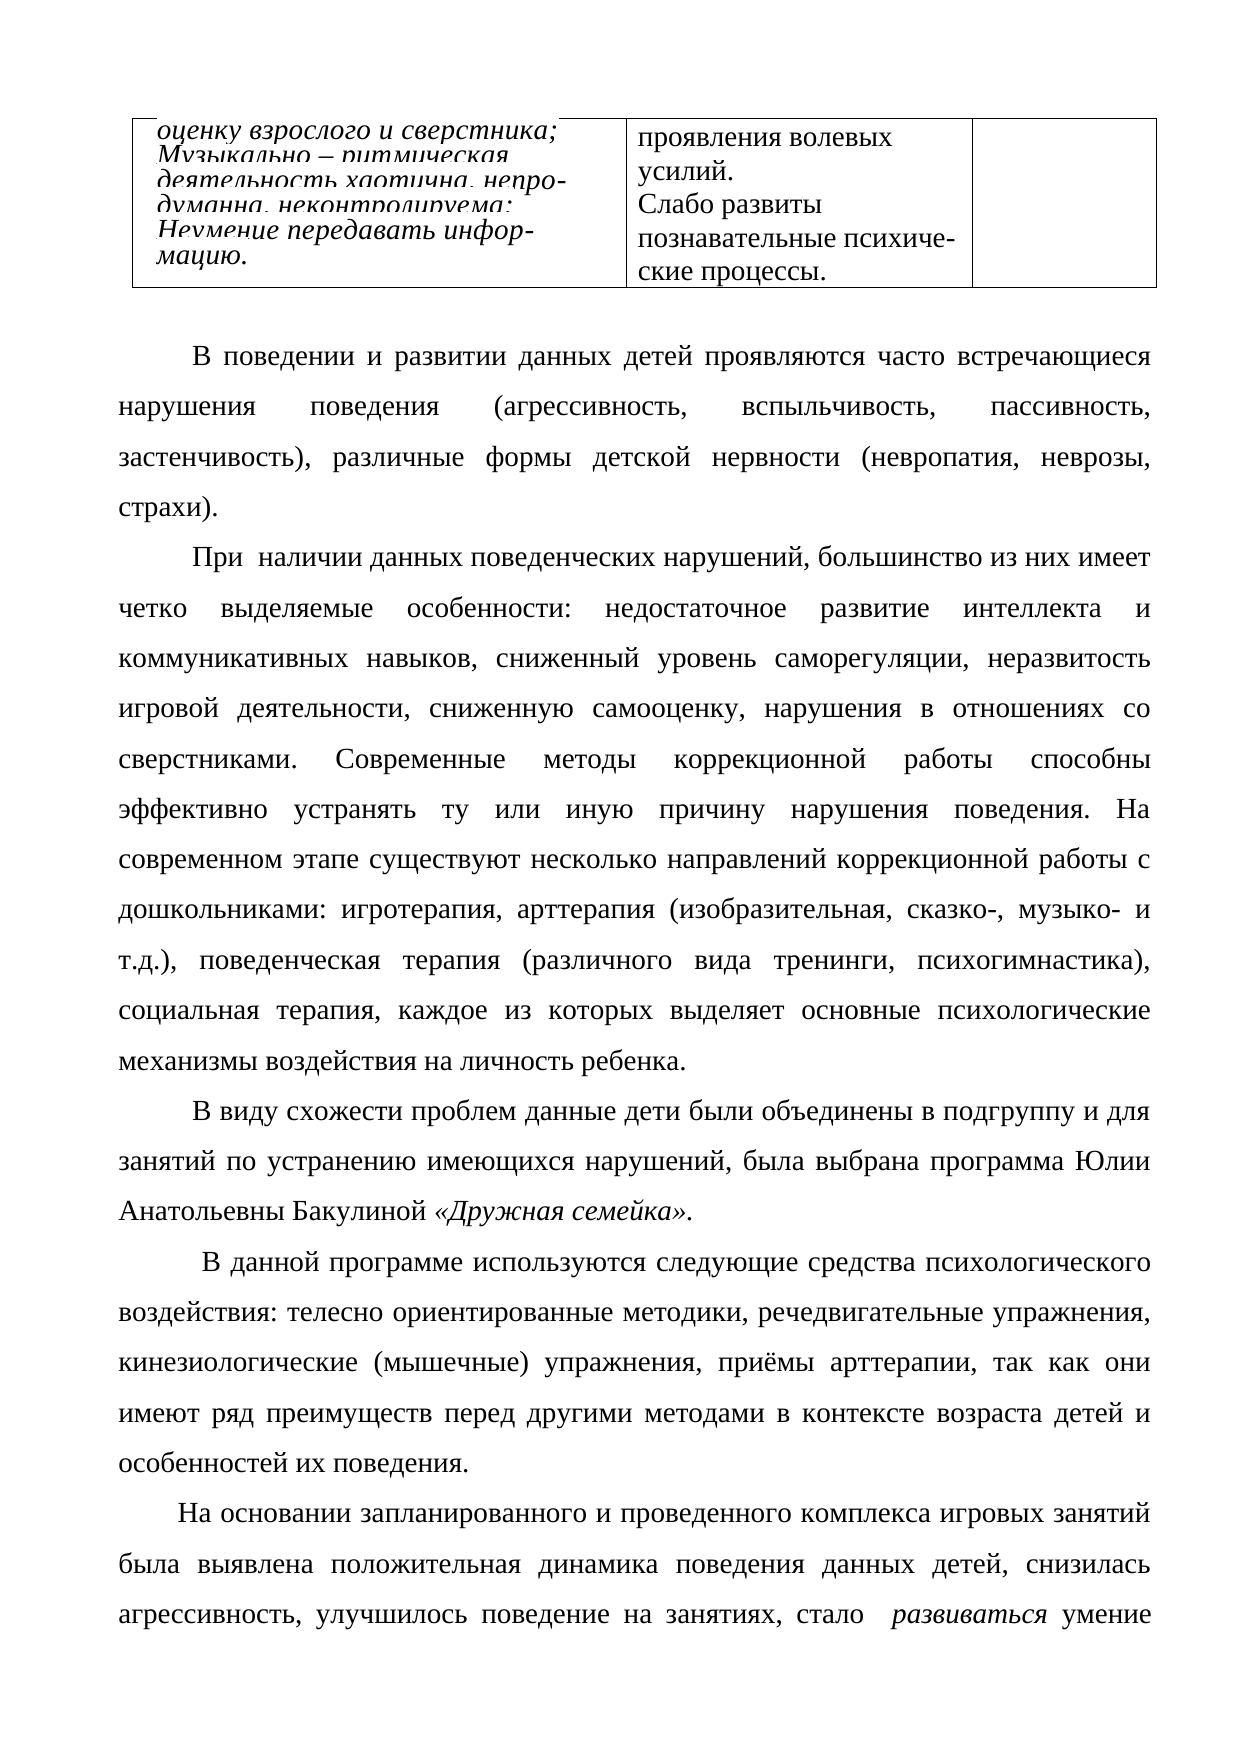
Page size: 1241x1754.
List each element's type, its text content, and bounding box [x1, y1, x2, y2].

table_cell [627, 119, 972, 287]
text В данной программе используются следующие средства психологического воздействия: телесно ориентированные методики, речедвигательные упражнения, кинезиологические (мышечные) упражнения, приёмы арттерапии, так как они имеют ряд преимуществ перед другими методами в контексте возраста детей и особенностей их поведения. [118, 1244, 1152, 1479]
text В виду схожести проблем данные дети были объединены в подгруппу и для занятий по устранению имеющихся нарушений, была выбрана программа Юлии Анатольевны Бакулиной «Дружная семейка». [118, 1093, 1152, 1227]
text В поведении и развитии данных детей проявляются часто встречающиеся нарушения поведения (агрессивность, вспыльчивость, пассивность, застенчивость), различные формы детской нервности (невропатия, неврозы, страхи). [118, 338, 1152, 523]
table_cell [133, 119, 626, 287]
text При наличии данных поведенческих нарушений, большинство из них имеет четко выделяемые особенности: недостаточное развитие интеллекта и коммуникативных навыков, сниженный уровень саморегуляции, неразвитость игровой деятельности, сниженную самооценку, нарушения в отношениях со сверстниками. Современные методы коррекционной работы способны эффективно устранять ту или иную причину нарушения поведения. На современном этапе существуют несколько направлений коррекционной работы с дошкольниками: игротерапия, арттерапия (изобразительная, сказко-, музыко- и т.д.), поведенческая терапия (различного вида тренинги, психогимнастика), социальная терапия, каждое из которых выделяет основные психологические механизмы воздействия на личность ребенка. [118, 539, 1152, 1076]
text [118, 1495, 1152, 1629]
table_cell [973, 119, 1156, 287]
